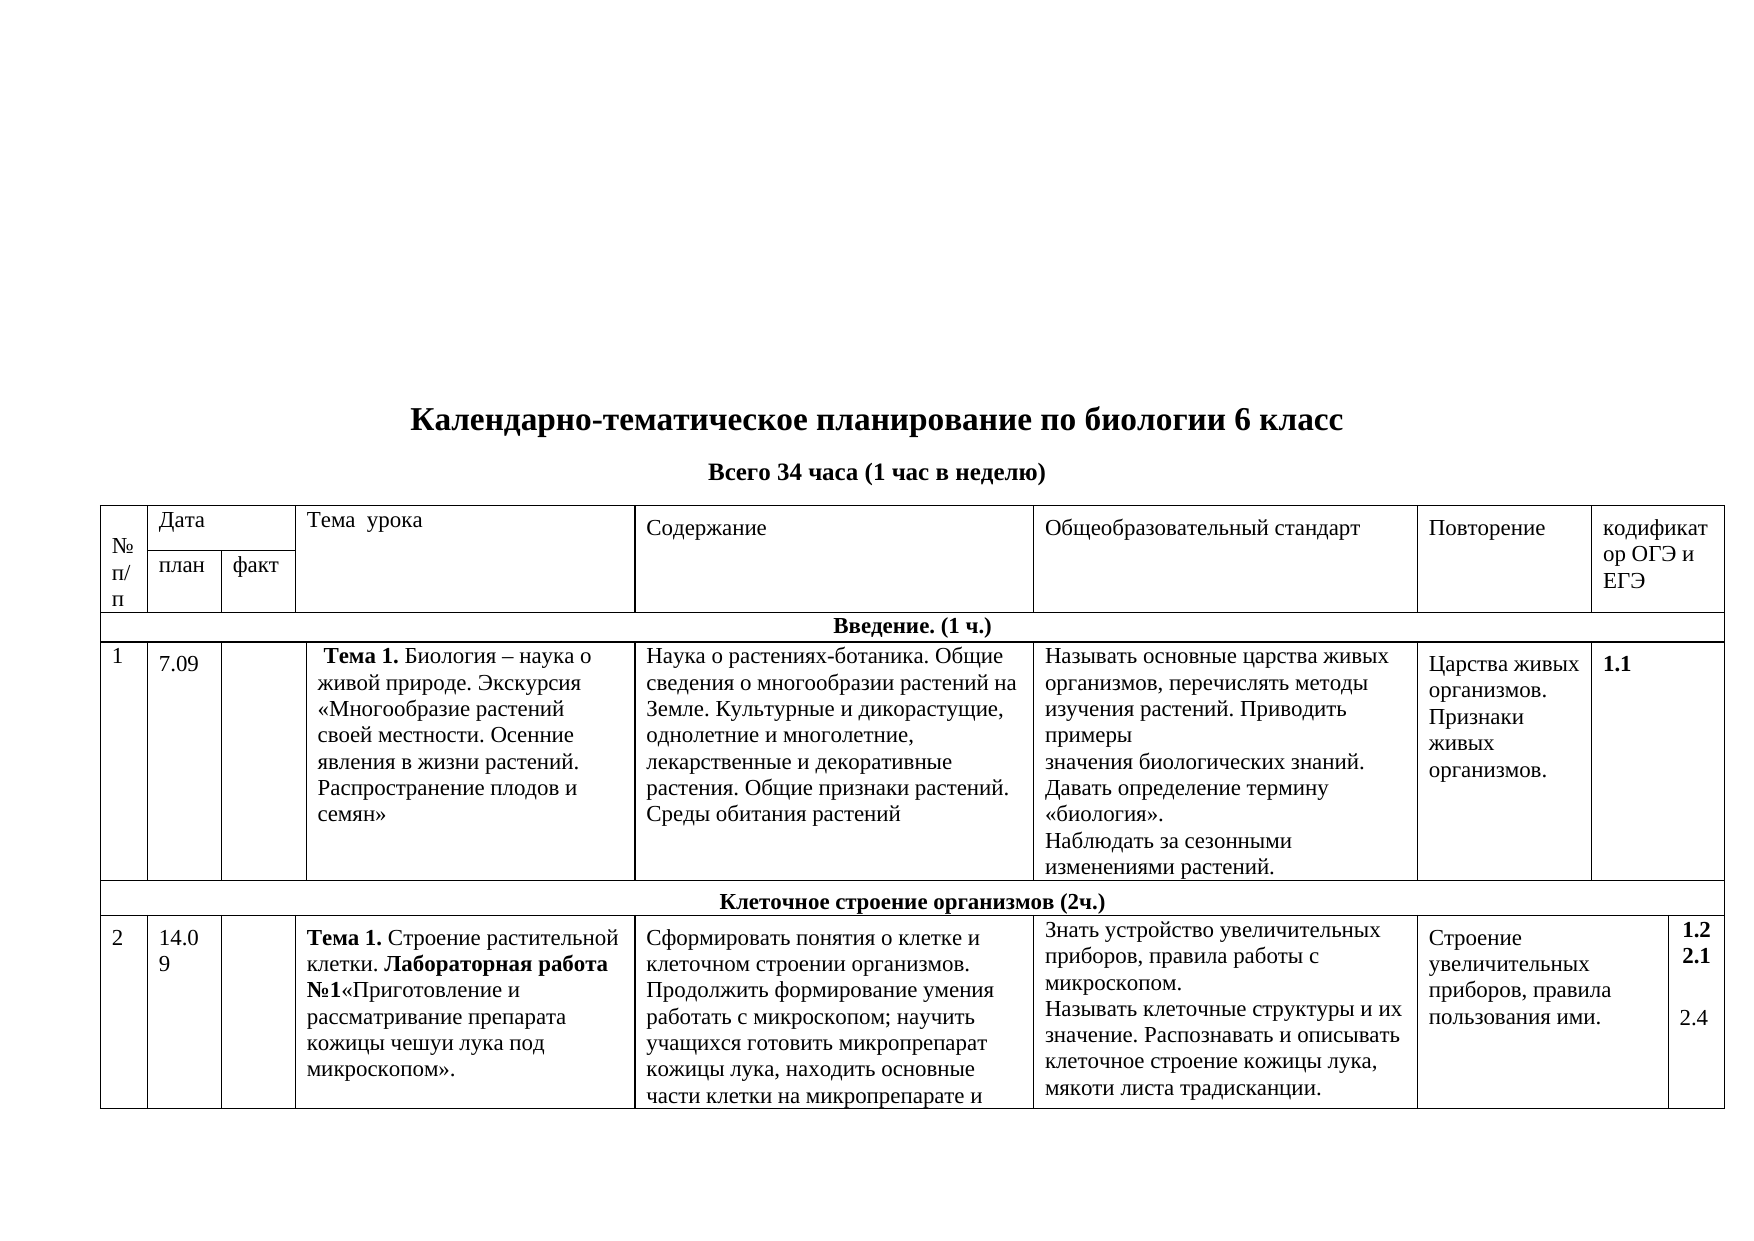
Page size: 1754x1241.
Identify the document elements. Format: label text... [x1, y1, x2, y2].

table_header Общеобразовательный стандарт [1034, 506, 1417, 612]
table_header Дата [148, 506, 295, 550]
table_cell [1034, 916, 1417, 1108]
table_cell Клеточное строение организмов (2ч.) [101, 881, 1724, 915]
table_header Содержание [636, 506, 1033, 612]
table_cell план [148, 551, 221, 612]
table_cell Называть основные царства живых организмов, перечислять методы изучения растений. Приводить примеры значения биологических знаний. Давать определение термину «биология». Наблюдать за сезонными изменениями растений. [1034, 643, 1417, 879]
table_header №п/п [101, 506, 147, 612]
table_header Тема урока [296, 506, 634, 612]
table_cell 1.1 [1592, 643, 1724, 879]
table_cell 7.09 [148, 643, 221, 879]
table_header кодификатор ОГЭ и ЕГЭ [1592, 506, 1724, 612]
text Всего 34 часа (1 час в неделю) [118, 457, 1636, 486]
table_cell факт [222, 551, 295, 612]
table_cell Введение. (1 ч.) [101, 613, 1724, 641]
table_cell [222, 916, 295, 1108]
table_cell [222, 643, 306, 879]
table_cell 1 [101, 643, 147, 879]
table_cell Царства живых организмов. Признаки живых организмов. [1418, 643, 1591, 879]
table_cell 2 [101, 916, 147, 1108]
table_cell 14.09 [148, 916, 221, 1108]
table_cell Тема 1. Биология – наука о живой природе. Экскурсия «Многообразие растений своей местности. Осенние явления в жизни растений. Распространение плодов и семян» [307, 643, 634, 879]
text Календарно-тематическое планирование по биологии 6 класс [118, 399, 1636, 438]
table_cell 1.2 2.1 2.4 [1669, 916, 1724, 1108]
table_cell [636, 916, 1033, 1108]
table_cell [1418, 916, 1668, 1108]
table_cell Наука о растениях-ботаника. Общие сведения о многообразии растений на Земле. Культурные и дикорастущие, однолетние и многолетние, лекарственные и декоративные растения. Общие признаки растений. Среды обитания растений [636, 643, 1033, 879]
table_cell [296, 916, 634, 1108]
table_header Повторение [1418, 506, 1591, 612]
